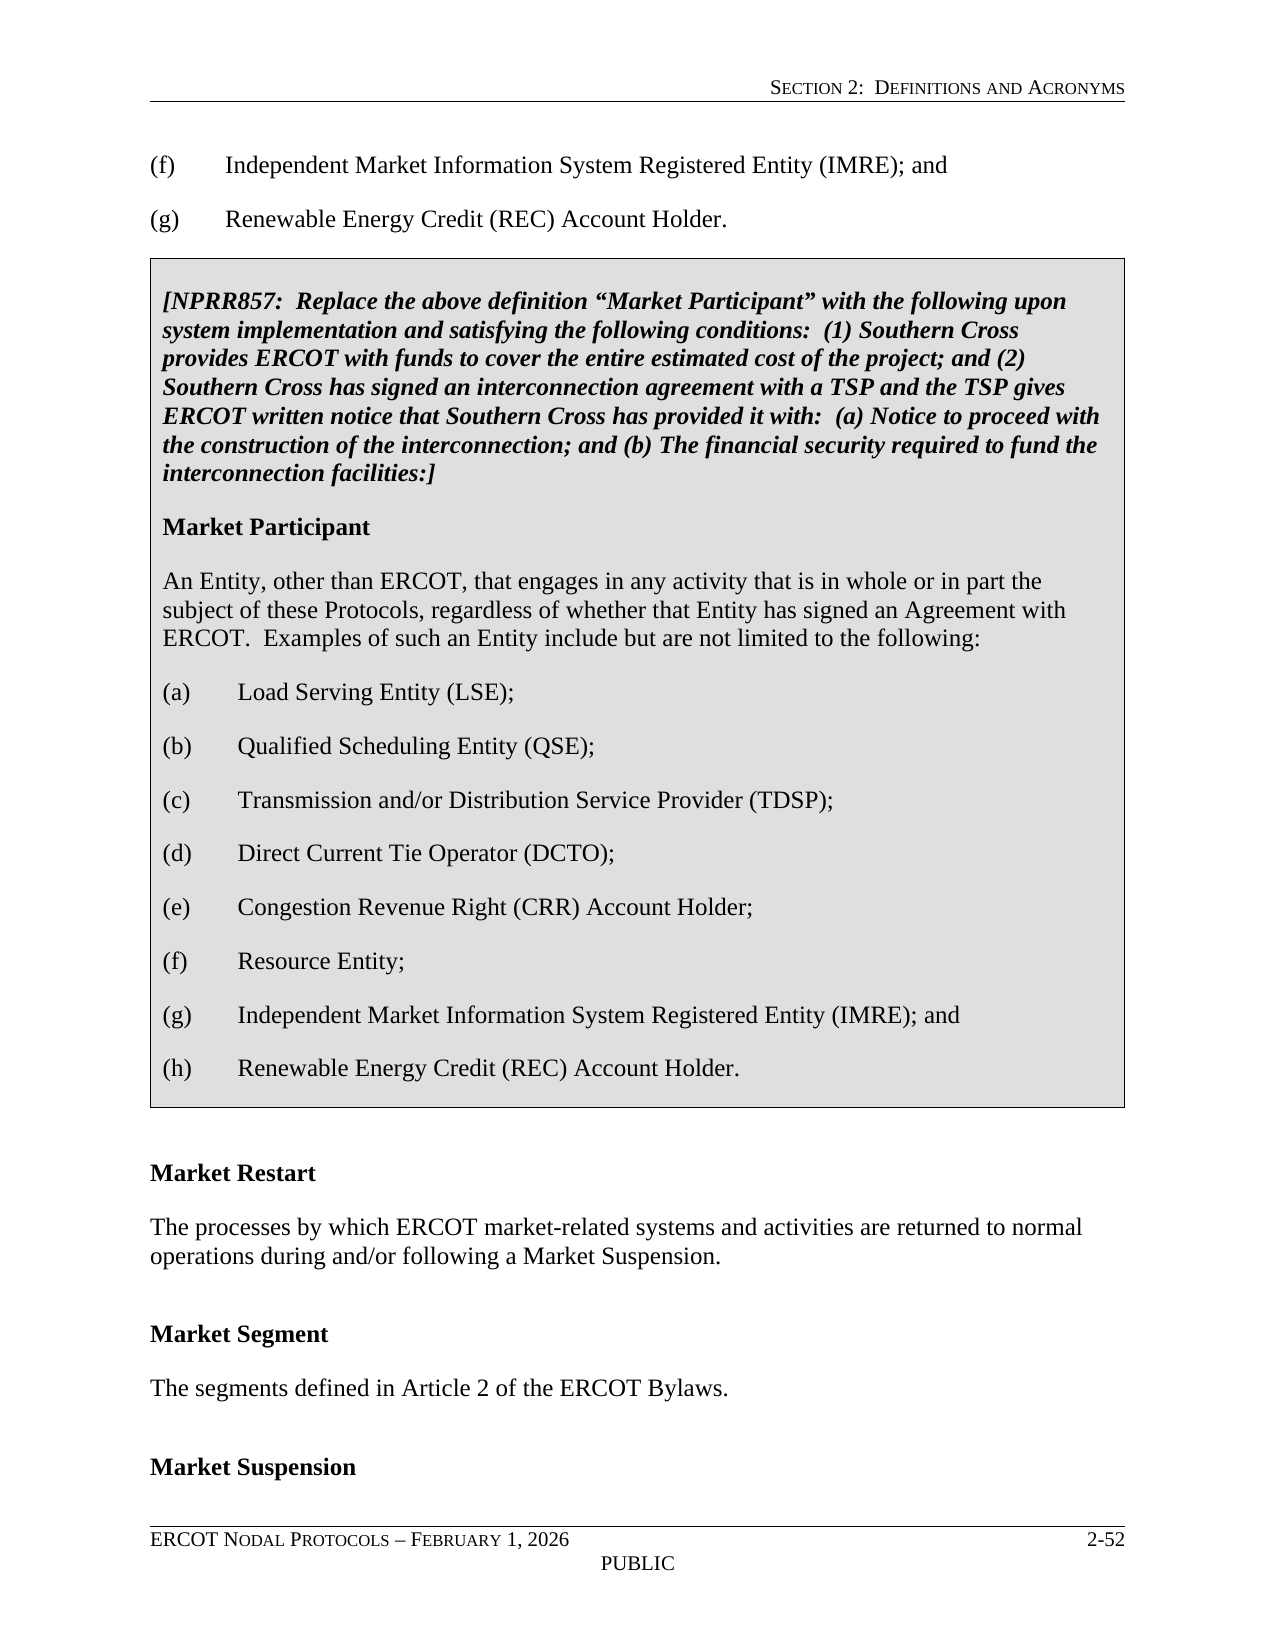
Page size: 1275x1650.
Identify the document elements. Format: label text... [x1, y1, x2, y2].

text The processes by which ERCOT market-related systems and activities are returned to normal operations during and/or following a Market Suspension. [150, 1212, 1125, 1269]
table_header [NPRR857: Replace the above definition “Market Participant” with the following upon system implementation and satisfying the following conditions: (1) Southern Cross provides ERCOT with funds to cover the entire estimated cost of the project; and (2) Southern Cross has signed an interconnection agreement with a TSP and the TSP gives ERCOT written notice that Southern Cross has provided it with: (a) Notice to proceed with the construction of the interconnection; and (b) The financial security required to fund the interconnection facilities:] Market Participant An Entity, other than ERCOT, that engages in any activity that is in whole or in part the subject of these Protocols, regardless of whether that Entity has signed an Agreement with ERCOT. Examples of such an Entity include but are not limited to the following: (a) Load Serving Entity (LSE); (b) Qualified Scheduling Entity (QSE); (c) Transmission and/or Distribution Service Provider (TDSP); (d) Direct Current Tie Operator (DCTO); (e) Congestion Revenue Right (CRR) Account Holder; (f) Resource Entity; (g) Independent Market Information System Registered Entity (IMRE); and (h) Renewable Energy Credit (REC) Account Holder. [151, 259, 1124, 1107]
text (f) Independent Market Information System Registered Entity (IMRE); and [150, 150, 1125, 179]
text Market Suspension [150, 1452, 1125, 1481]
text The segments defined in Article 2 of the ERCOT Bylaws. [150, 1373, 1125, 1402]
text Market Segment [150, 1319, 1125, 1348]
text Market Restart [150, 1158, 1125, 1187]
text (g) Renewable Energy Credit (REC) Account Holder. [150, 204, 1125, 232]
